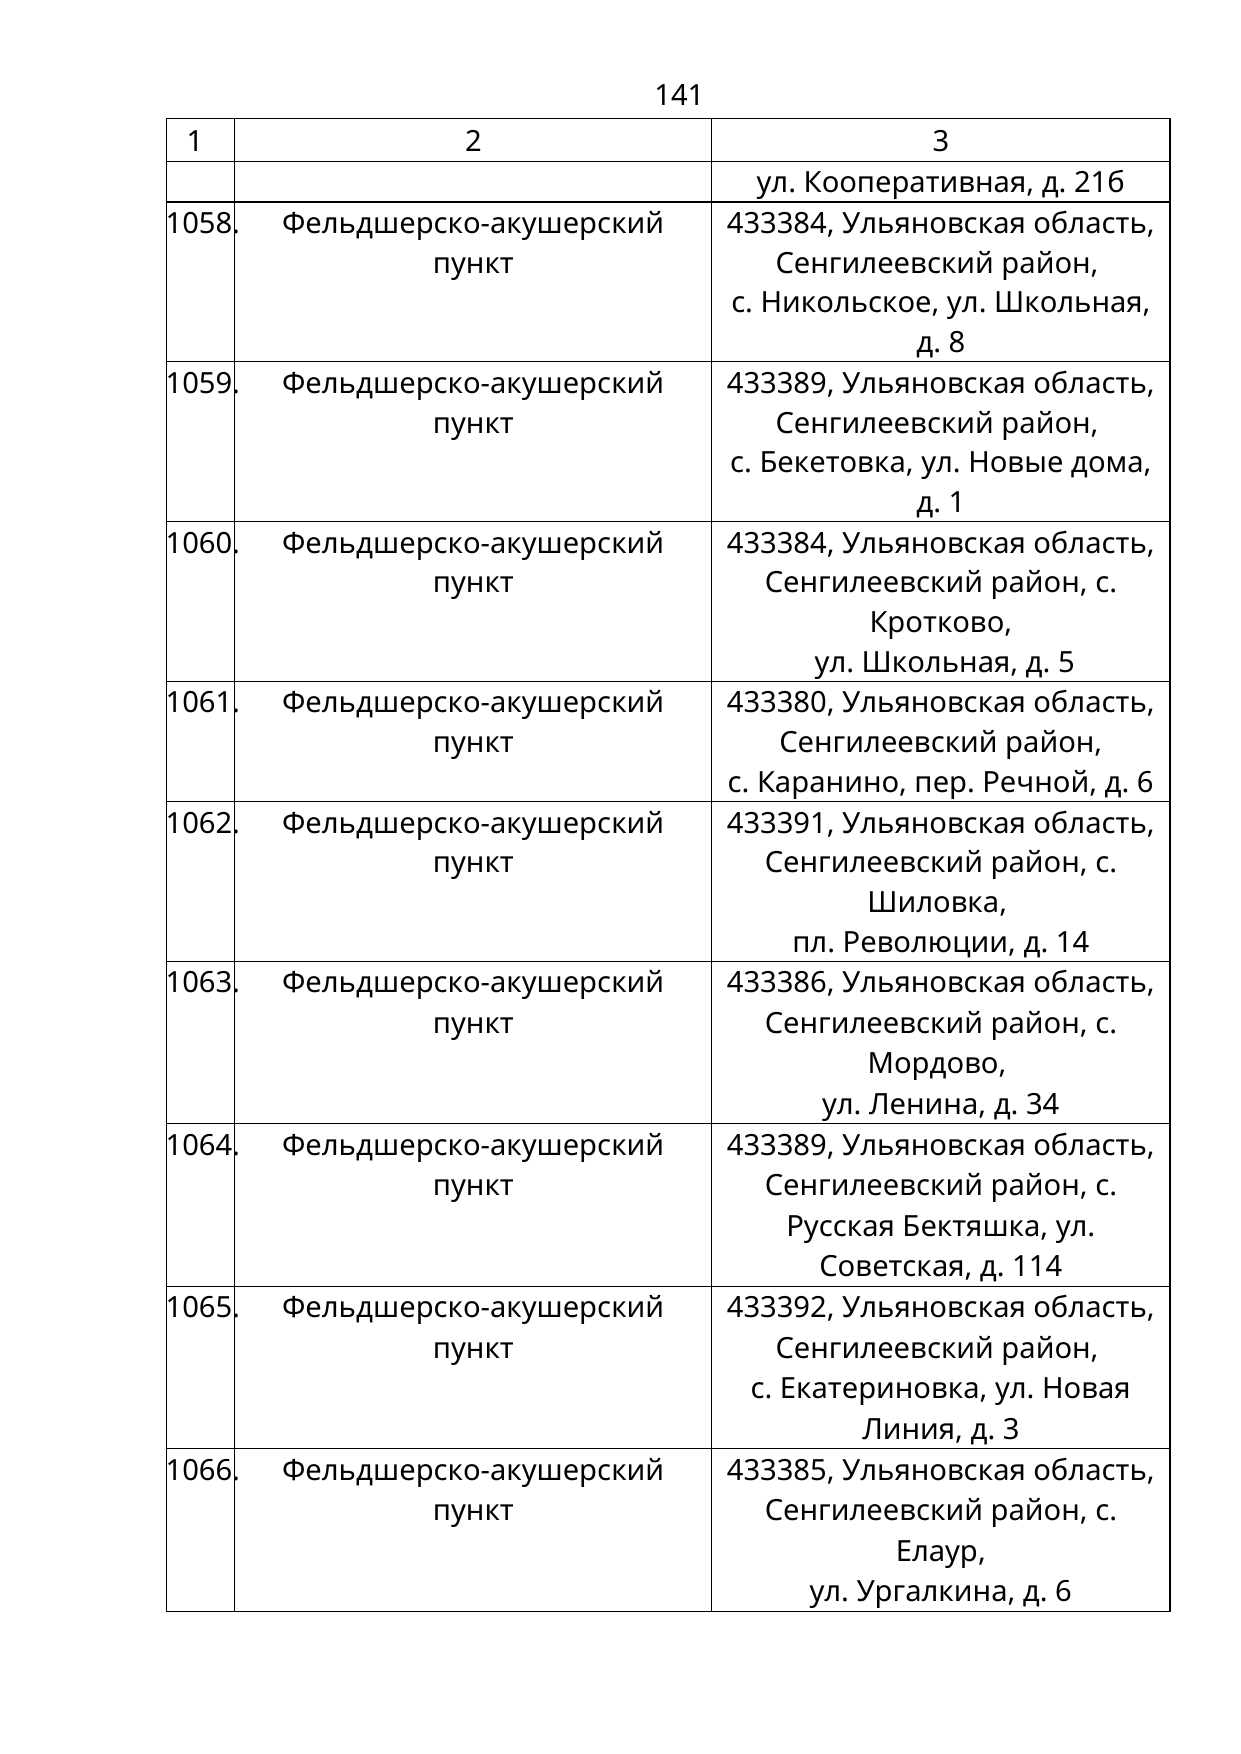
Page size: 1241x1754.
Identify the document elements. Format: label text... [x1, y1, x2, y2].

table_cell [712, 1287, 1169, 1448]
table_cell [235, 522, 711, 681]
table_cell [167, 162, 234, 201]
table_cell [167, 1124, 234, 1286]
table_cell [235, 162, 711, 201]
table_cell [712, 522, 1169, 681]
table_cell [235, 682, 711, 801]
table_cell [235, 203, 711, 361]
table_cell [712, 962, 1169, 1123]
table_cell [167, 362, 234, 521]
table_header 1 [167, 119, 234, 161]
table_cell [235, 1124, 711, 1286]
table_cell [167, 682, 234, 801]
table_header 3 [712, 119, 1169, 161]
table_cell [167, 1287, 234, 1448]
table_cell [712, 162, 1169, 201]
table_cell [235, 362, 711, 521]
table_header 2 [235, 119, 711, 161]
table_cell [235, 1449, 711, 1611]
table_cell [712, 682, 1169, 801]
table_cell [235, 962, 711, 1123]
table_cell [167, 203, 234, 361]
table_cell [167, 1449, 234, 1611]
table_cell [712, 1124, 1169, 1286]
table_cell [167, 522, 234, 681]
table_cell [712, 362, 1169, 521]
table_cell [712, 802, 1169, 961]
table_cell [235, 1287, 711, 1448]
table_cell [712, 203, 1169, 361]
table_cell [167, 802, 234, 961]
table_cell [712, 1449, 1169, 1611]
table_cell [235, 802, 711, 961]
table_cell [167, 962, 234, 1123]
